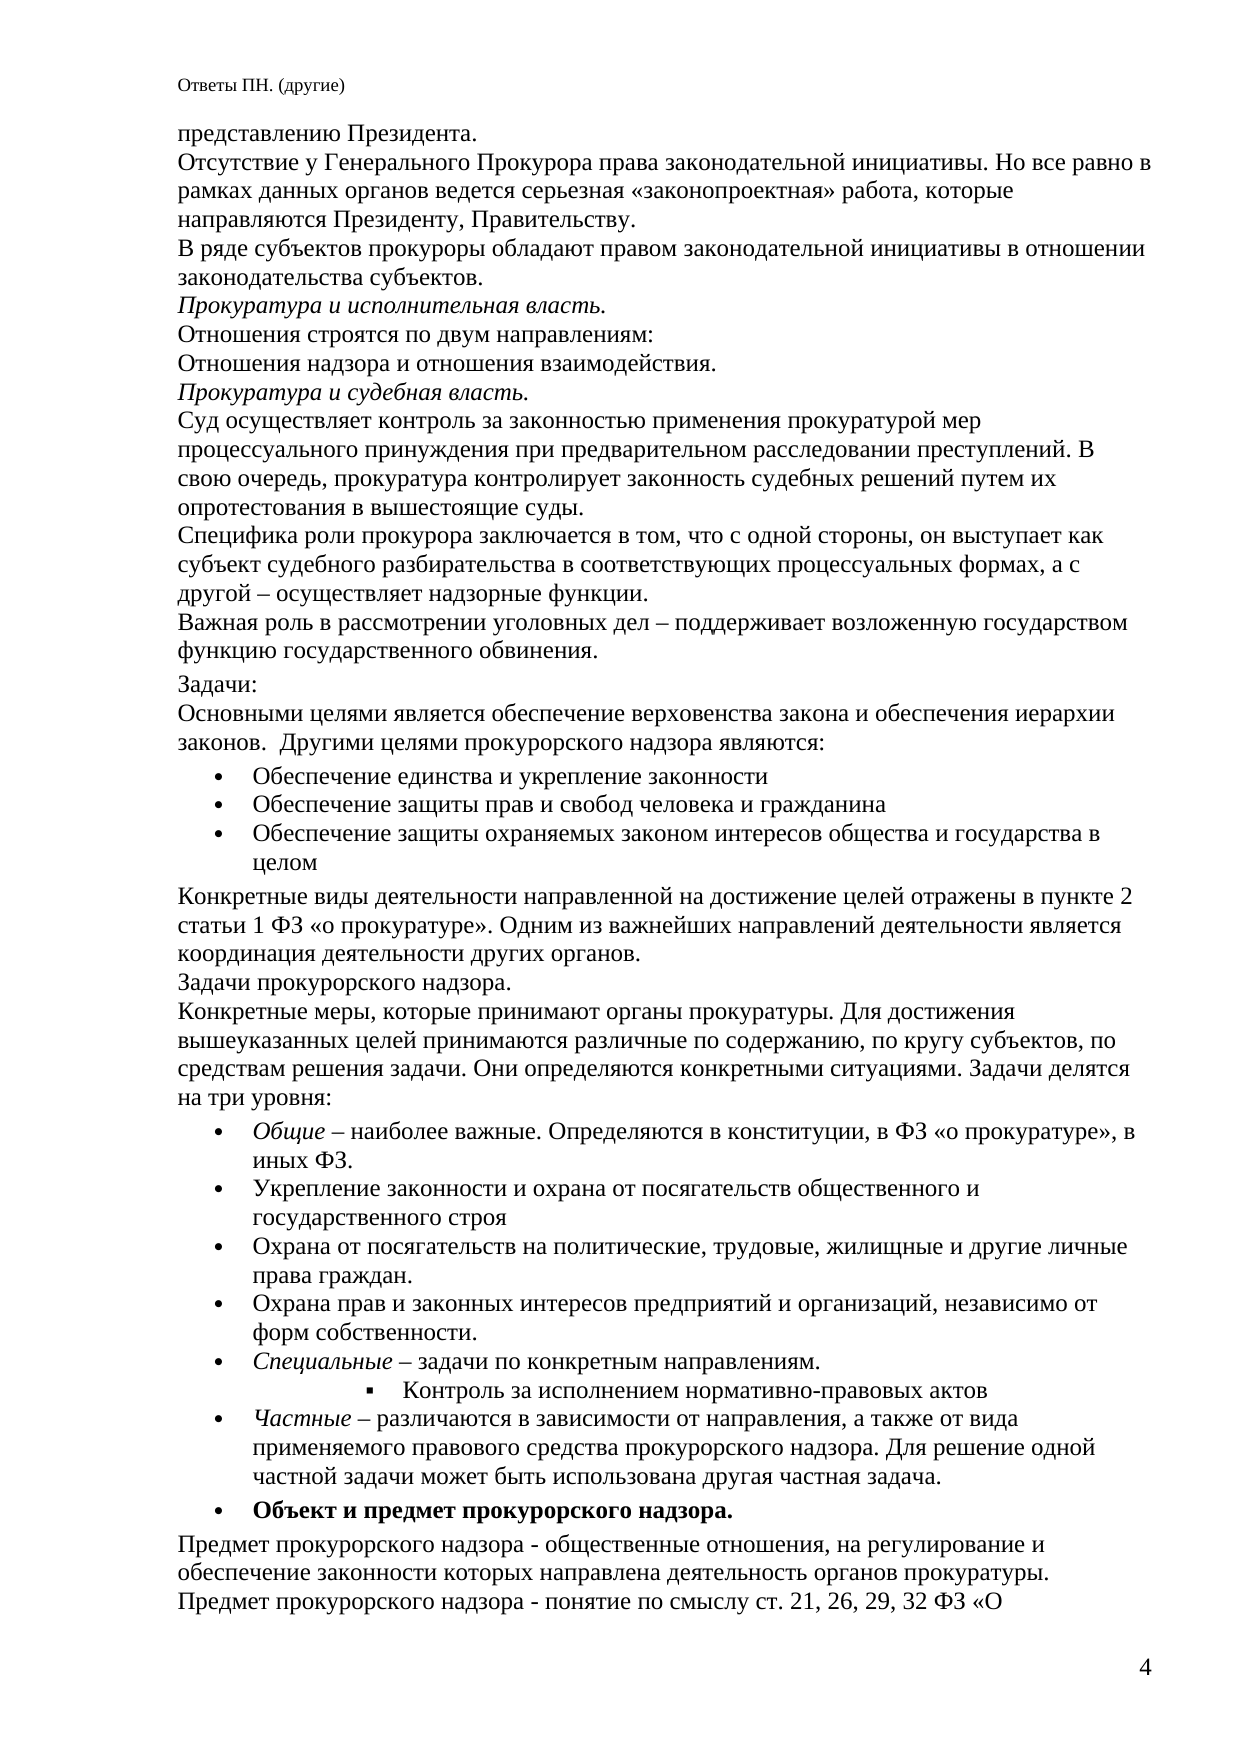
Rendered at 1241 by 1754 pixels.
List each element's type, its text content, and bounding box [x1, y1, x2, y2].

list Охрана прав и законных интересов предприятий и организаций, независимо от форм собственности. [215, 1288, 1152, 1346]
list Обеспечение единства и укрепление законности [215, 761, 1152, 789]
list Специальные – задачи по конкретным направлениям. [215, 1346, 1152, 1375]
list Обеспечение защиты прав и свобод человека и гражданина [215, 789, 1152, 818]
list Общие – наиболее важные. Определяются в конституции, в ФЗ «о прокуратуре», в иных ФЗ. [215, 1116, 1152, 1173]
text Конкретные виды деятельности направленной на достижение целей отражены в пункте 2 статьи 1 ФЗ «о прокуратуре». Одним из важнейших направлений деятельности является координация деятельности других органов. Задачи прокурорского надзора. Конкретные меры, которые принимают органы прокуратуры. Для достижения вышеуказанных целей принимаются различные по содержанию, по кругу субъектов, по средствам решения задачи. Они определяются конкретными ситуациями. Задачи делятся на три уровня: [177, 881, 1152, 1111]
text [177, 1529, 1152, 1615]
list Охрана от посягательств на политические, трудовые, жилищные и другие личные права граждан. [215, 1231, 1152, 1288]
list Объект и предмет прокурорского надзора. [215, 1495, 1152, 1524]
list Частные – различаются в зависимости от направления, а также от вида применяемого правового средства прокурорского надзора. Для решение одной частной задачи может быть использована другая частная задача. [215, 1403, 1152, 1490]
list Обеспечение защиты охраняемых законом интересов общества и государства в целом [215, 818, 1152, 876]
list Контроль за исполнением нормативно-правовых актов [365, 1375, 1152, 1403]
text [177, 118, 1152, 664]
text Задачи: Основными целями является обеспечение верховенства закона и обеспечения иерархии законов. Другими целями прокурорского надзора являются: [177, 669, 1152, 756]
list Укрепление законности и охрана от посягательств общественного и государственного строя [215, 1173, 1152, 1231]
